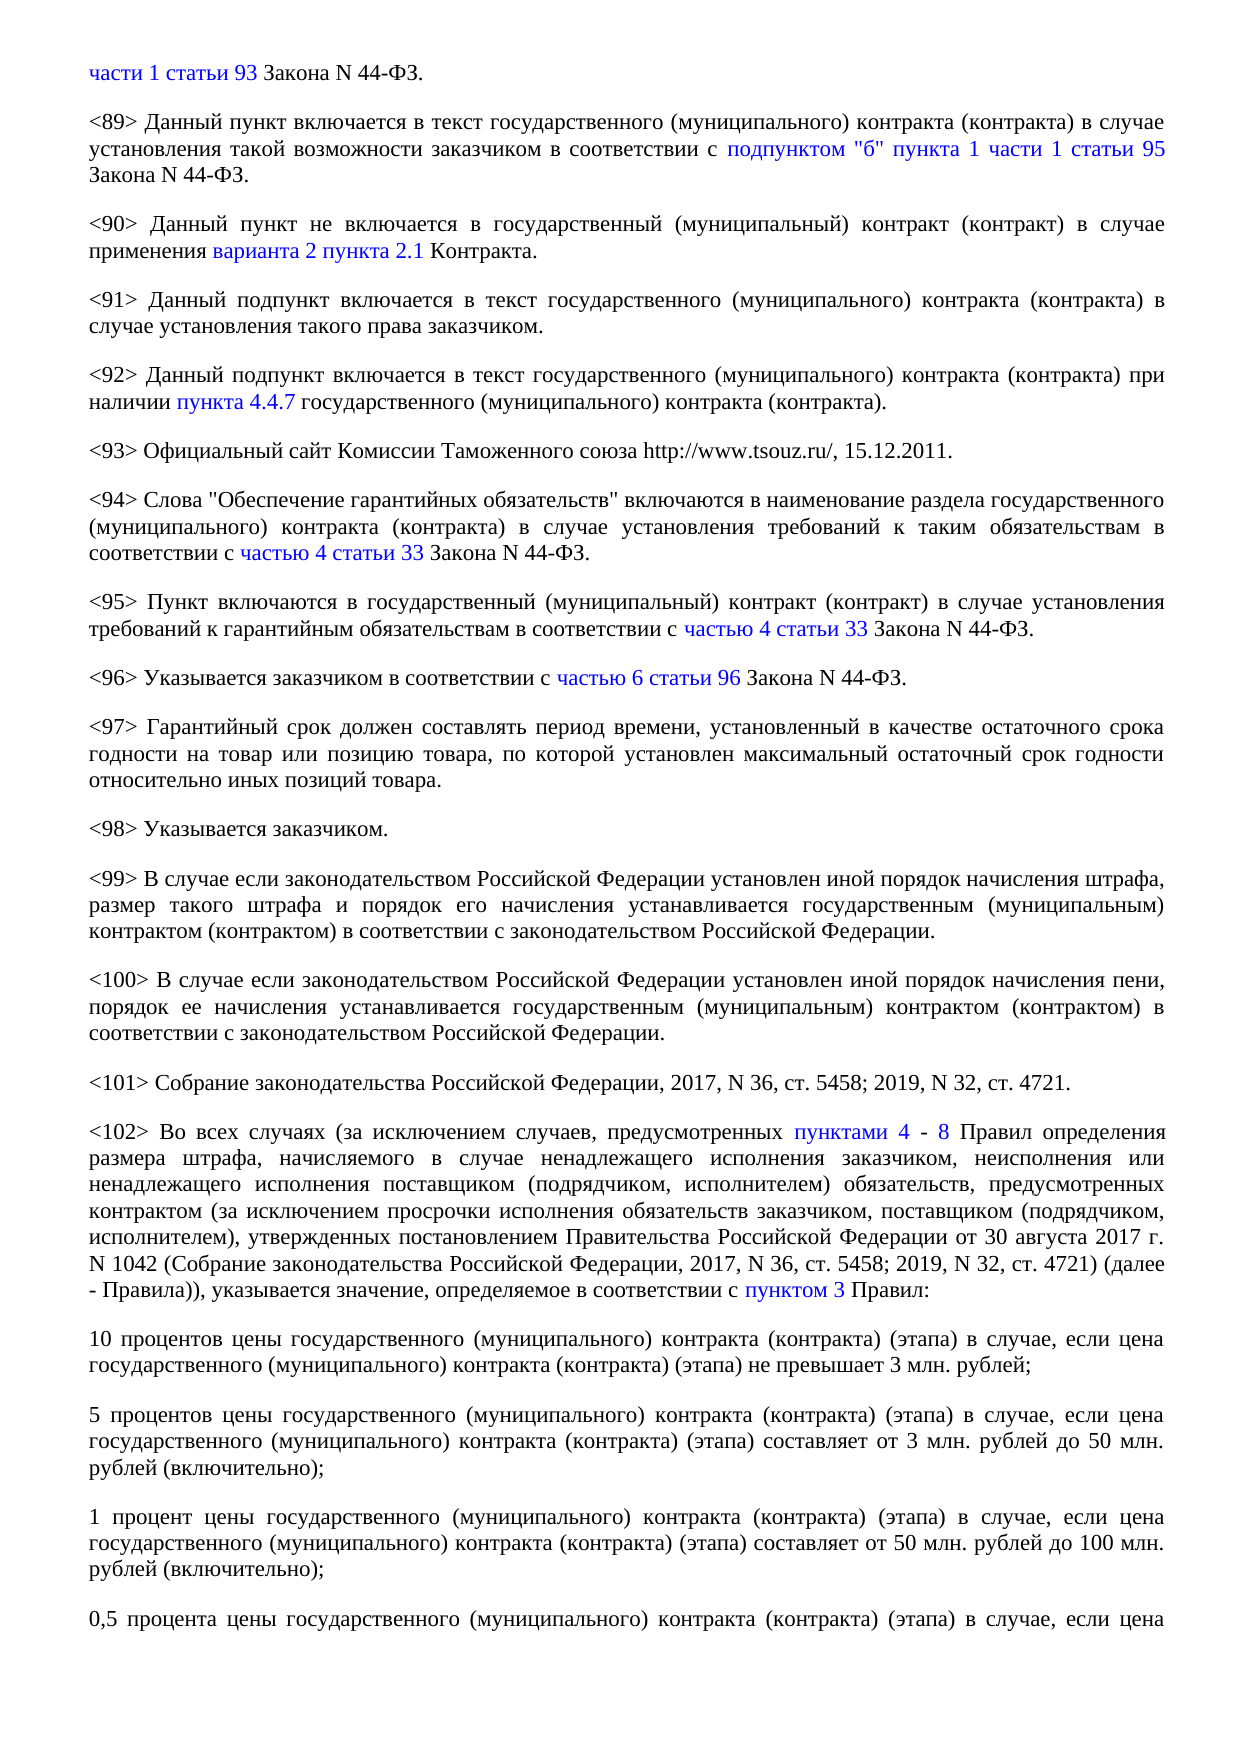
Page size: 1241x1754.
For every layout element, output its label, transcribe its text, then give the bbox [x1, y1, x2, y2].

text <91> Данный подпункт включается в текст государственного (муниципального) контракта (контракта) в случае установления такого права заказчиком. [89, 286, 1166, 339]
text 1 процент цены государственного (муниципального) контракта (контракта) (этапа) в случае, если цена государственного (муниципального) контракта (контракта) (этапа) составляет от 50 млн. рублей до 100 млн. рублей (включительно); [89, 1503, 1166, 1582]
text <96> Указывается заказчиком в соответствии с частью 6 статьи 96 Закона N 44-ФЗ. [89, 664, 1166, 690]
text 5 процентов цены государственного (муниципального) контракта (контракта) (этапа) в случае, если цена государственного (муниципального) контракта (контракта) (этапа) составляет от 3 млн. рублей до 50 млн. рублей (включительно); [89, 1401, 1166, 1480]
text <94> Слова "Обеспечение гарантийных обязательств" включаются в наименование раздела государственного (муниципального) контракта (контракта) в случае установления требований к таким обязательствам в соответствии с частью 4 статьи 33 Закона N 44-ФЗ. [89, 486, 1166, 566]
text 10 процентов цены государственного (муниципального) контракта (контракта) (этапа) в случае, если цена государственного (муниципального) контракта (контракта) (этапа) не превышает 3 млн. рублей; [89, 1325, 1166, 1378]
text <102> Во всех случаях (за исключением случаев, предусмотренных пунктами 4 - 8 Правил определения размера штрафа, начисляемого в случае ненадлежащего исполнения заказчиком, неисполнения или ненадлежащего исполнения поставщиком (подрядчиком, исполнителем) обязательств, предусмотренных контрактом (за исключением просрочки исполнения обязательств заказчиком, поставщиком (подрядчиком, исполнителем), утвержденных постановлением Правительства Российской Федерации от 30 августа 2017 г. N 1042 (Собрание законодательства Российской Федерации, 2017, N 36, ст. 5458; 2019, N 32, ст. 4721) (далее - Правила)), указывается значение, определяемое в соответствии с пунктом 3 Правил: [89, 1118, 1166, 1302]
text <92> Данный подпункт включается в текст государственного (муниципального) контракта (контракта) при наличии пункта 4.4.7 государственного (муниципального) контракта (контракта). [89, 362, 1166, 414]
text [89, 59, 1166, 85]
text <101> Собрание законодательства Российской Федерации, 2017, N 36, ст. 5458; 2019, N 32, ст. 4721. [89, 1068, 1166, 1095]
text <100> В случае если законодательством Российской Федерации установлен иной порядок начисления пени, порядок ее начисления устанавливается государственным (муниципальным) контрактом (контрактом) в соответствии с законодательством Российской Федерации. [89, 967, 1166, 1046]
text <95> Пункт включаются в государственный (муниципальный) контракт (контракт) в случае установления требований к гарантийным обязательствам в соответствии с частью 4 статьи 33 Закона N 44-ФЗ. [89, 588, 1166, 641]
text <97> Гарантийный срок должен составлять период времени, установленный в качестве остаточного срока годности на товар или позицию товара, по которой установлен максимальный остаточный срок годности относительно иных позиций товара. [89, 713, 1166, 792]
text <90> Данный пункт не включается в государственный (муниципальный) контракт (контракт) в случае применения варианта 2 пункта 2.1 Контракта. [89, 210, 1166, 263]
text <93> Официальный сайт Комиссии Таможенного союза http://www.tsouz.ru/, 15.12.2011. [89, 437, 1166, 463]
text <99> В случае если законодательством Российской Федерации установлен иной порядок начисления штрафа, размер такого штрафа и порядок его начисления устанавливается государственным (муниципальным) контрактом (контрактом) в соответствии с законодательством Российской Федерации. [89, 864, 1166, 944]
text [89, 1605, 1166, 1631]
text <89> Данный пункт включается в текст государственного (муниципального) контракта (контракта) в случае установления такой возможности заказчиком в соответствии с подпунктом "б" пункта 1 части 1 статьи 95 Закона N 44-ФЗ. [89, 108, 1166, 187]
text <98> Указывается заказчиком. [89, 815, 1166, 842]
